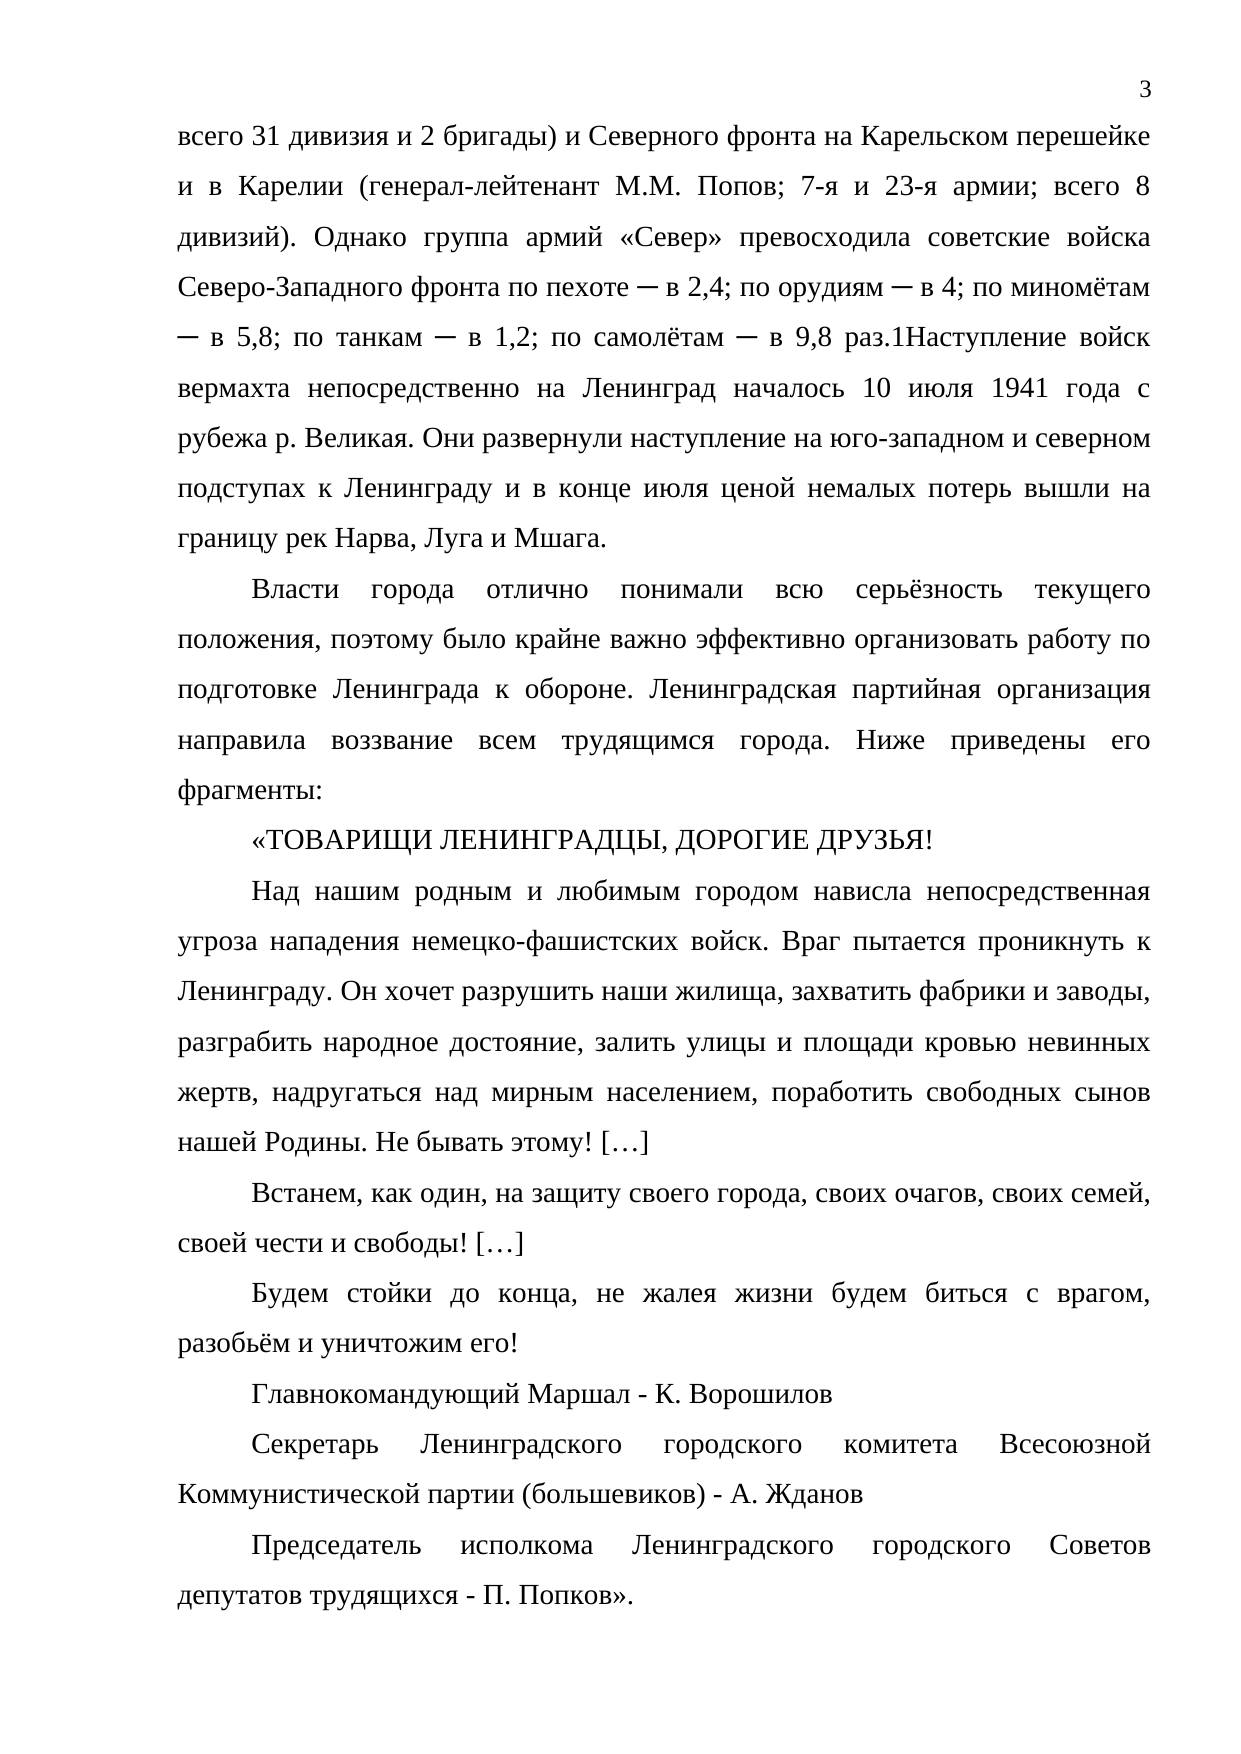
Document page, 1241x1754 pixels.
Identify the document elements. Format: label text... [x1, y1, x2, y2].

text Встанем, как один, на защиту своего города, своих очагов, своих семей, своей чести и свободы! […] [177, 1175, 1152, 1258]
text Будем стойки до конца, не жалея жизни будем биться с врагом, разобьём и уничтожим его! [177, 1275, 1152, 1359]
text «ТОВАРИЩИ ЛЕНИНГРАДЦЫ, ДОРОГИЕ ДРУЗЬЯ! [177, 822, 1152, 856]
text Главнокомандующий Маршал - К. Ворошилов [177, 1376, 1152, 1409]
text Секретарь Ленинградского городского комитета Всесоюзной Коммунистической партии (большевиков) - А. Жданов [177, 1426, 1152, 1510]
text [177, 118, 1152, 554]
text Председатель исполкома Ленинградского городского Советов депутатов трудящихся - П. Попков». [177, 1527, 1152, 1611]
text Над нашим родным и любимым городом нависла непосредственная угроза нападения немецко-фашистских войск. Враг пытается проникнуть к Ленинграду. Он хочет разрушить наши жилища, захватить фабрики и заводы, разграбить народное достояние, залить улицы и площади кровью невинных жертв, надругаться над мирным населением, поработить свободных сынов нашей Родины. Не бывать этому! […] [177, 873, 1152, 1158]
text Власти города отлично понимали всю серьёзность текущего положения, поэтому было крайне важно эффективно организовать работу по подготовке Ленинграда к обороне. Ленинградская партийная организация направила воззвание всем трудящимся города. Ниже приведены его фрагменты: [177, 571, 1152, 806]
